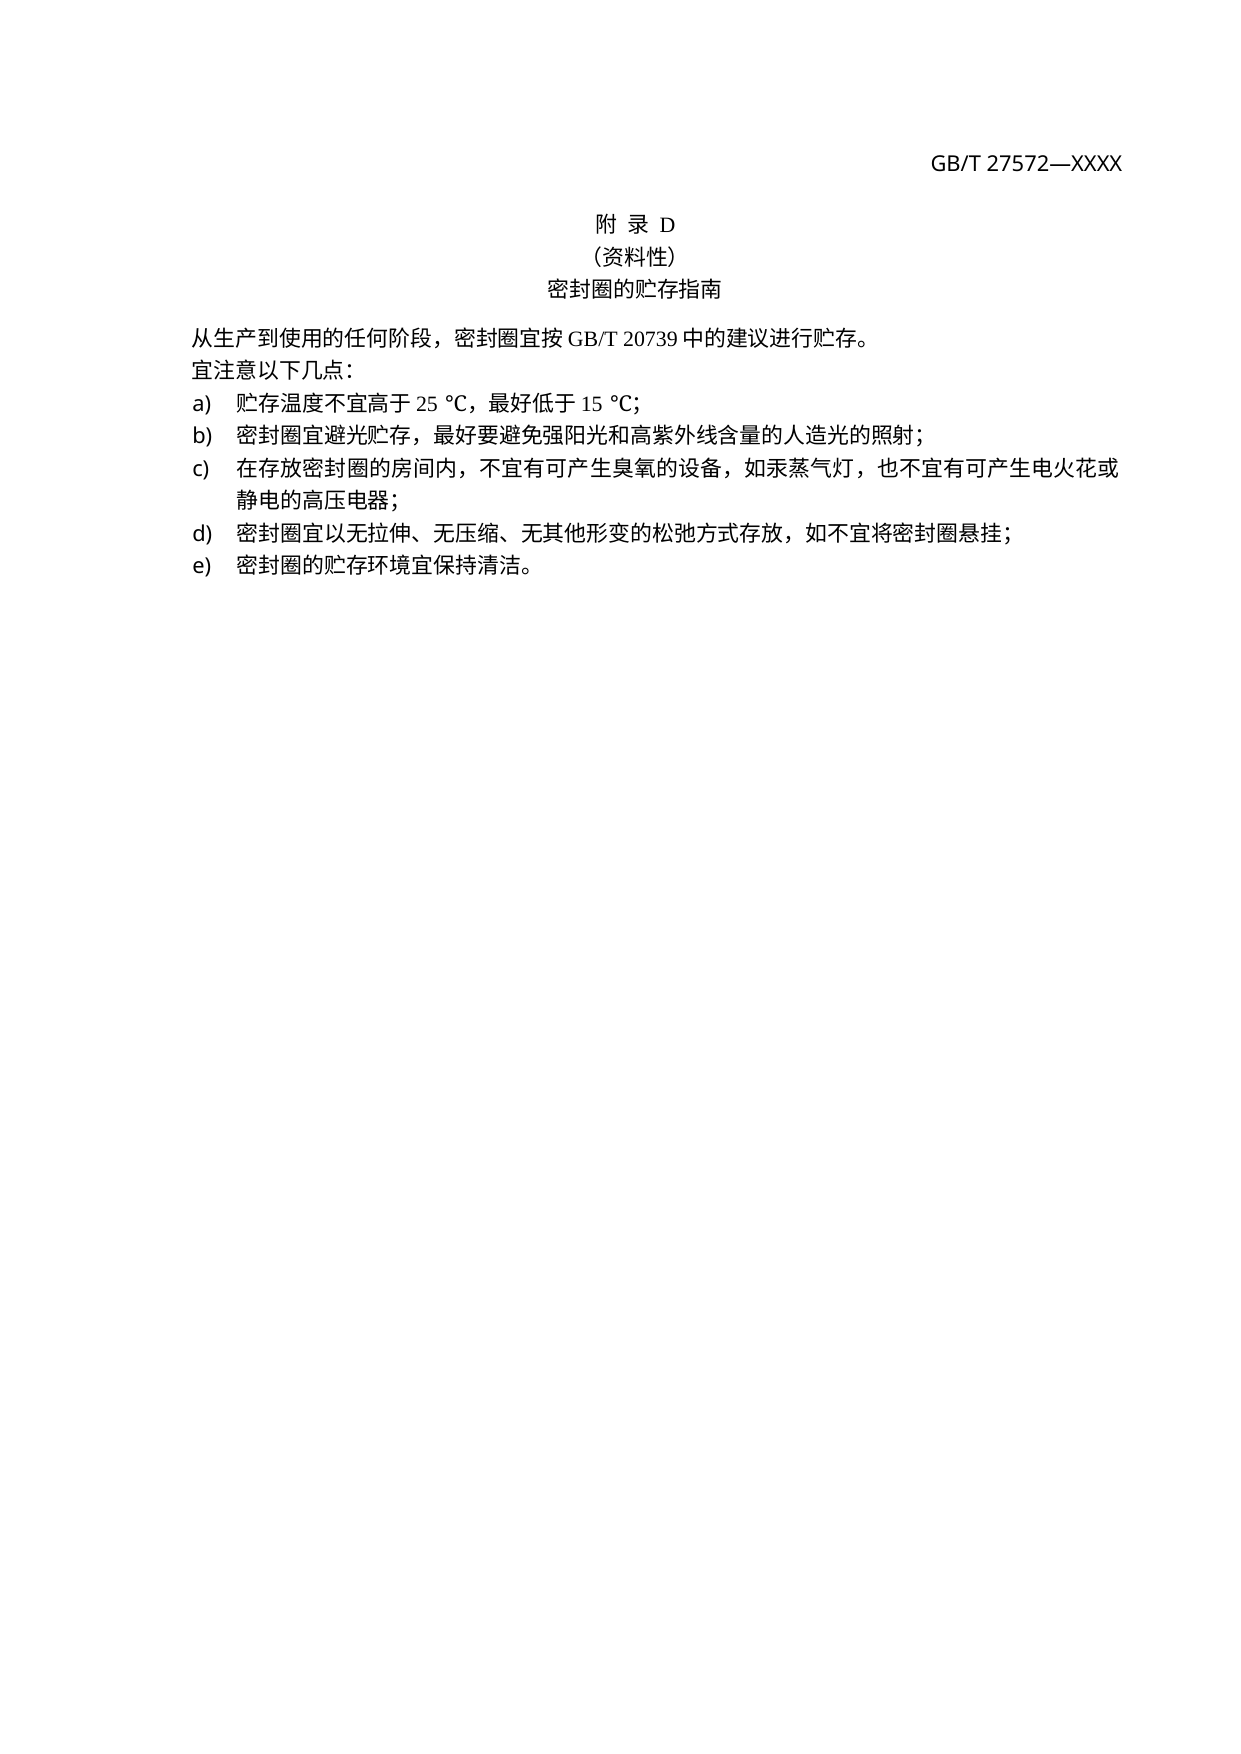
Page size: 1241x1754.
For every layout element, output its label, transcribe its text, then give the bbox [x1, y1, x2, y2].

text 从生产到使用的任何阶段，密封圈宜按GB/T 20739中的建议进行贮存。 [148, 321, 1122, 353]
text 密封圈宜以无拉伸、无压缩、无其他形变的松弛方式存放，如不宜将密封圈悬挂； [192, 516, 1122, 548]
text 在存放密封圈的房间内，不宜有可产生臭氧的设备，如汞蒸气灯，也不宜有可产生电火花或静电的高压电器； [192, 451, 1122, 516]
list 贮存温度不宜高于25 ℃，最好低于15 ℃； [192, 386, 1122, 418]
text 密封圈的贮存环境宜保持清洁。 [192, 548, 1122, 581]
text （资料性） 密封圈的贮存指南 [148, 207, 1122, 304]
text 宜注意以下几点： [148, 353, 1122, 386]
text 密封圈宜避光贮存，最好要避免强阳光和高紫外线含量的人造光的照射； [192, 418, 1122, 451]
